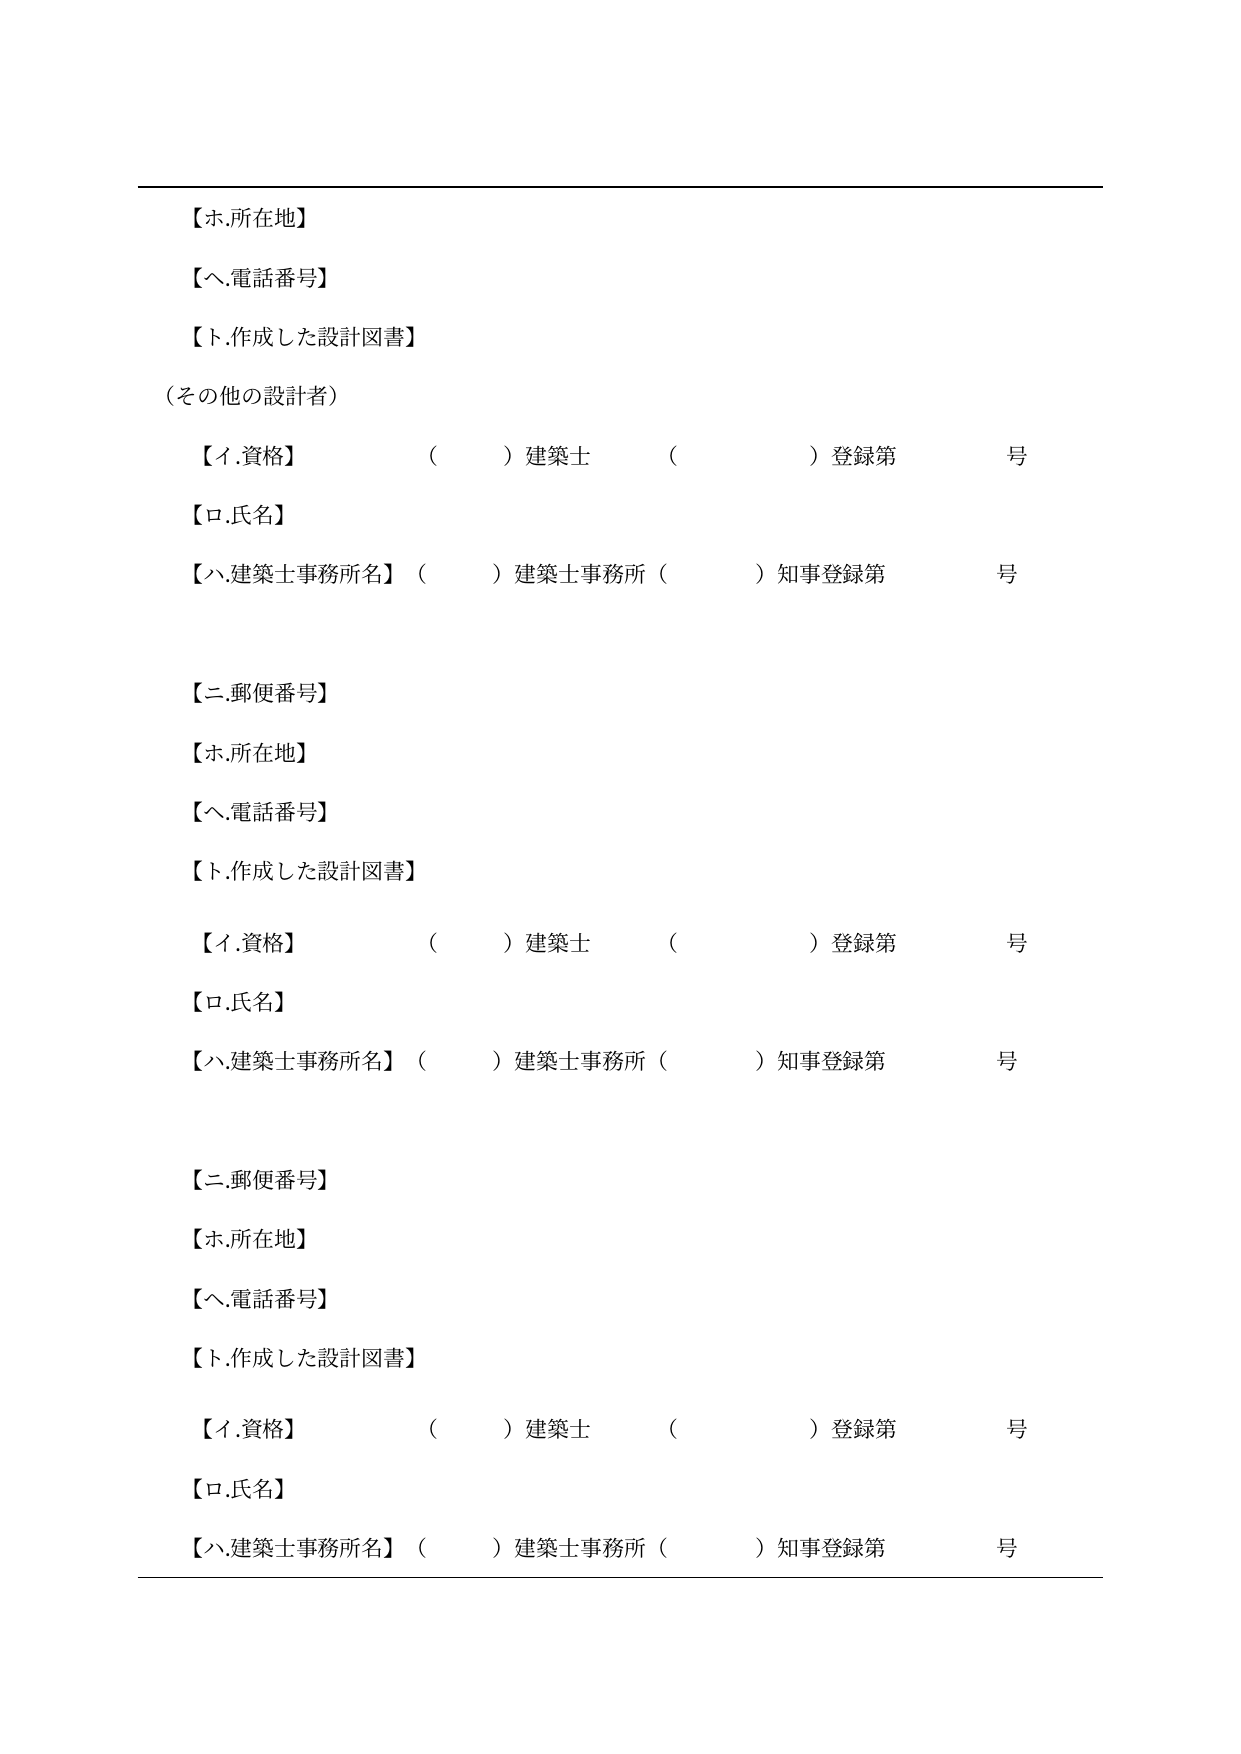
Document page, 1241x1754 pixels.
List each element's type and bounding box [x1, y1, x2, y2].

table_cell [138, 188, 1103, 1577]
